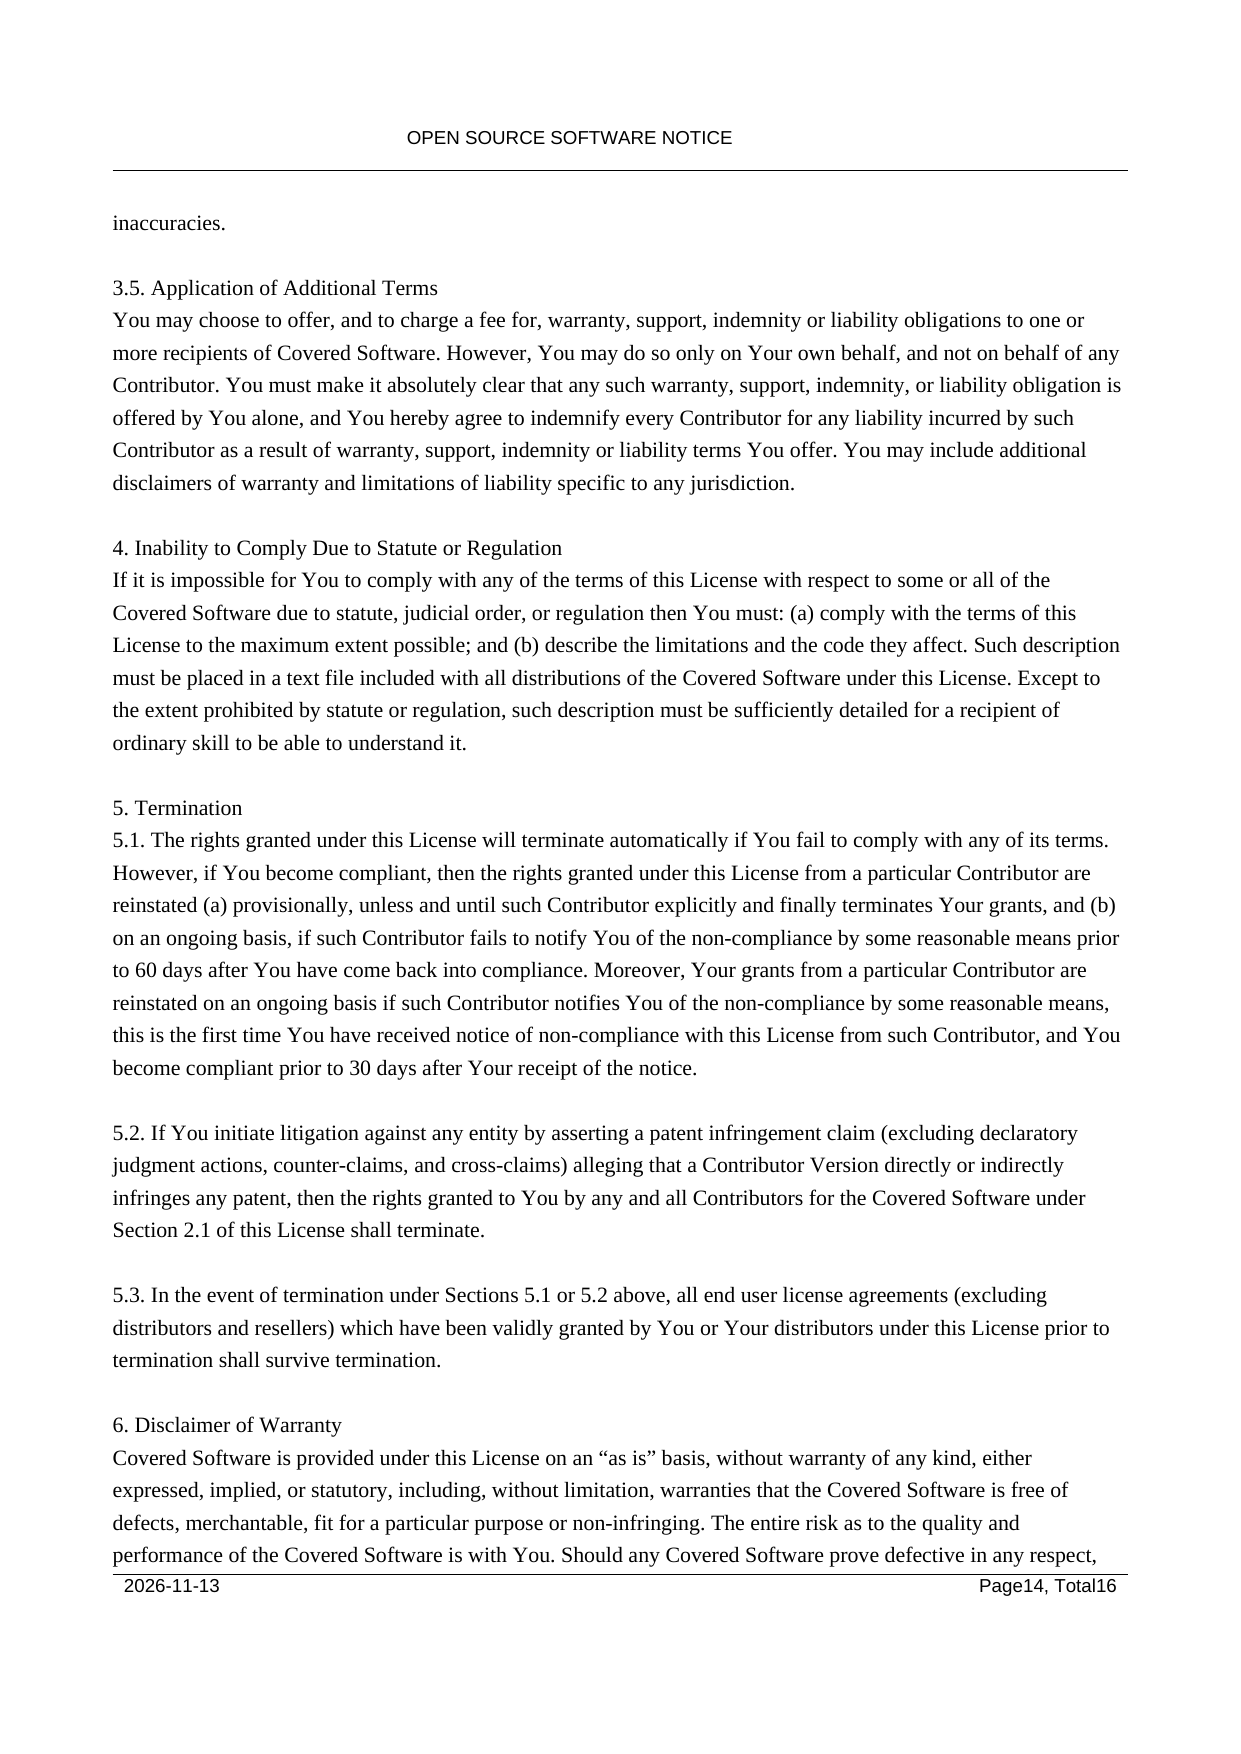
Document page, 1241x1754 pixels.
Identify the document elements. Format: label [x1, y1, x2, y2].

text [112, 206, 1128, 1571]
